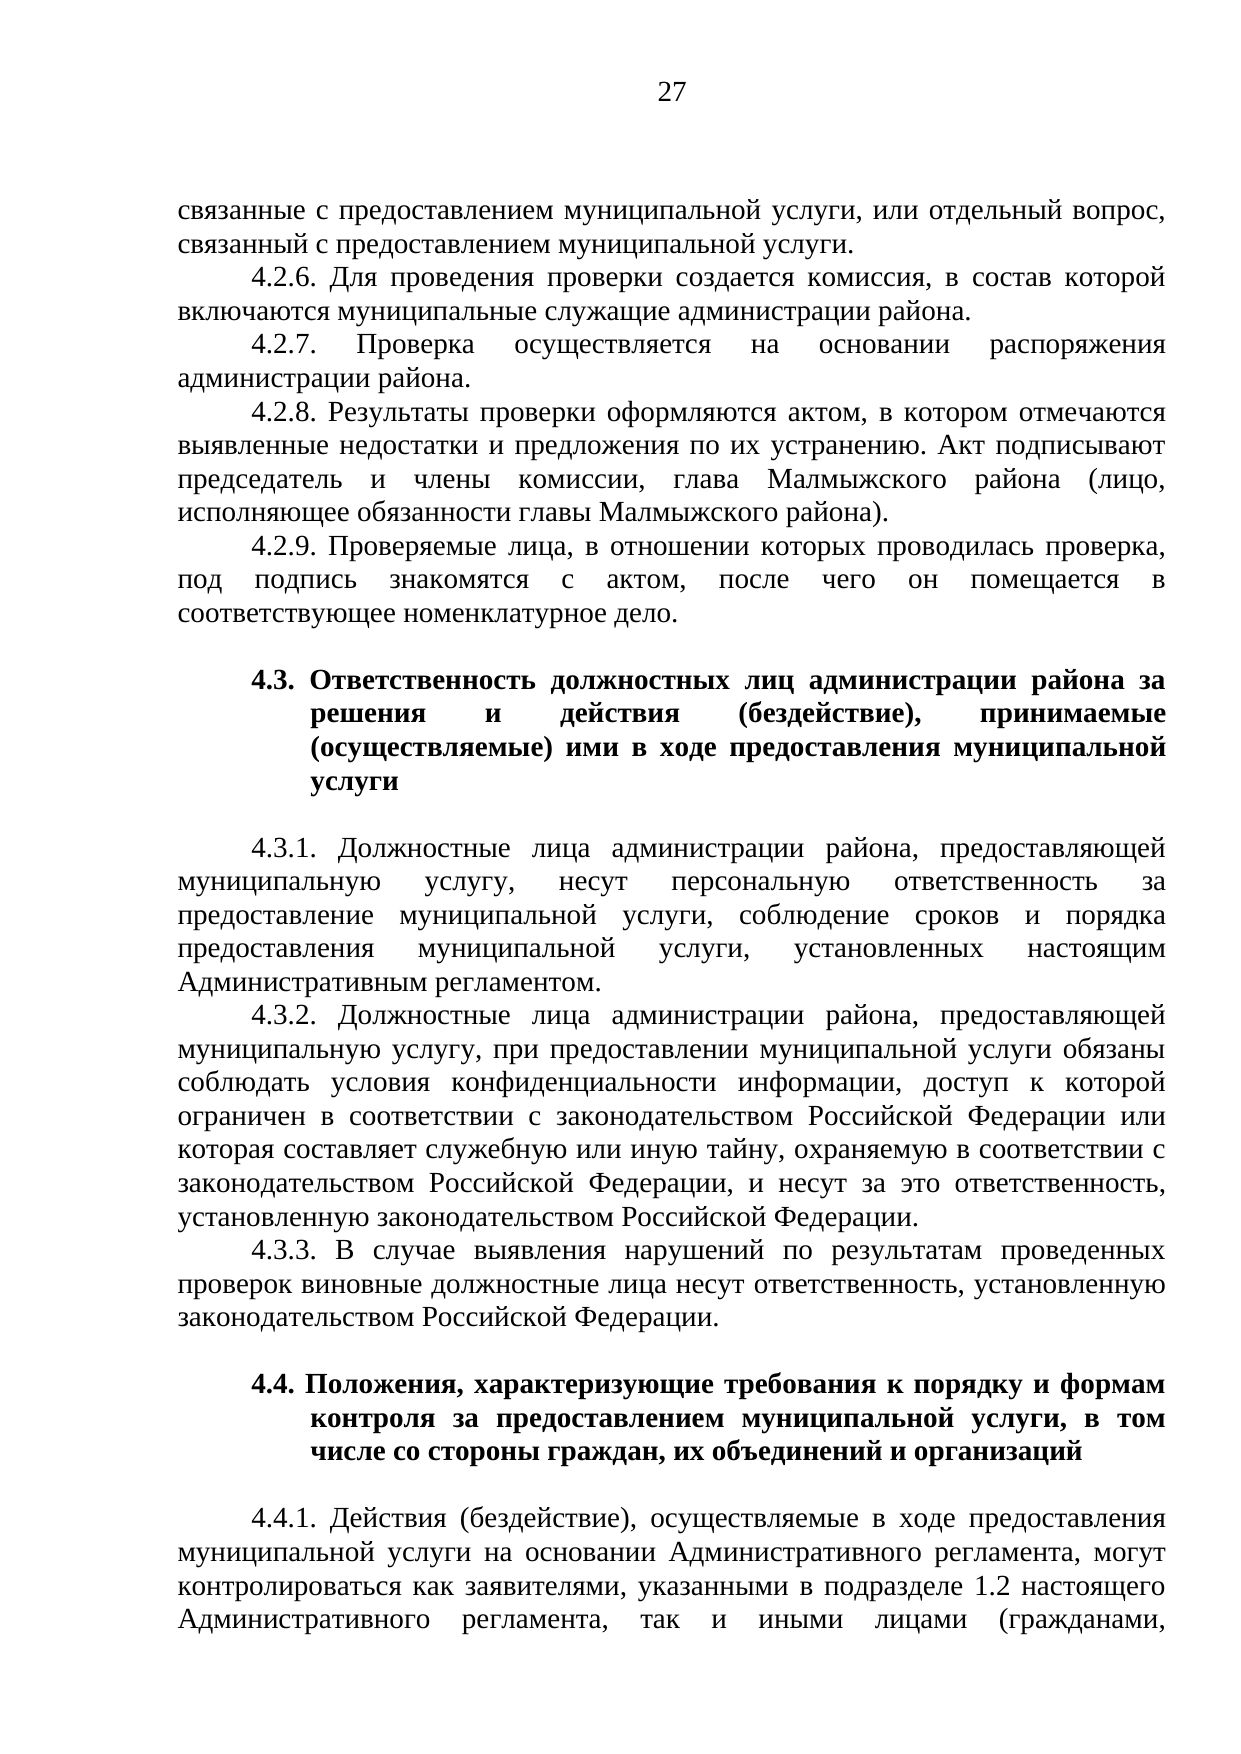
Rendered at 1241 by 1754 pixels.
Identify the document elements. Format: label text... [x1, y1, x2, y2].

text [177, 192, 1167, 259]
text 4.3.1. Должностные лица администрации района, предоставляющей муниципальную услугу, несут персональную ответственность за предоставление муниципальной услуги, соблюдение сроков и порядка предоставления муниципальной услуги, установленных настоящим Административным регламентом. [177, 830, 1167, 997]
subtitle 4.3. Ответственность должностных лиц администрации района за решения и действия (бездействие), принимаемые (осуществляемые) ими в ходе предоставления муниципальной услуги [251, 662, 1167, 796]
text 4.2.9. Проверяемые лица, в отношении которых проводилась проверка, под подпись знакомятся с актом, после чего он помещается в соответствующее номенклатурное дело. [177, 528, 1167, 628]
subtitle 4.4. Положения, характеризующие требования к порядку и формам контроля за предоставлением муниципальной услуги, в том числе со стороны граждан, их объединений и организаций [251, 1366, 1167, 1467]
text 4.2.7. Проверка осуществляется на основании распоряжения администрации района. [177, 327, 1167, 394]
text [177, 1501, 1167, 1635]
text 4.2.8. Результаты проверки оформляются актом, в котором отмечаются выявленные недостатки и предложения по их устранению. Акт подписывают председатель и члены комиссии, глава Малмыжского района (лицо, исполняющее обязанности главы Малмыжского района). [177, 394, 1167, 528]
text 4.2.6. Для проведения проверки создается комиссия, в состав которой включаются муниципальные служащие администрации района. [177, 259, 1167, 327]
text 4.3.3. В случае выявления нарушений по результатам проведенных проверок виновные должностные лица несут ответственность, установленную законодательством Российской Федерации. [177, 1232, 1167, 1333]
text 4.3.2. Должностные лица администрации района, предоставляющей муниципальную услугу, при предоставлении муниципальной услуги обязаны соблюдать условия конфиденциальности информации, доступ к которой ограничен в соответствии с законодательством Российской Федерации или которая составляет служебную или иную тайну, охраняемую в соответствии с законодательством Российской Федерации, и несут за это ответственность, установленную законодательством Российской Федерации. [177, 997, 1167, 1232]
